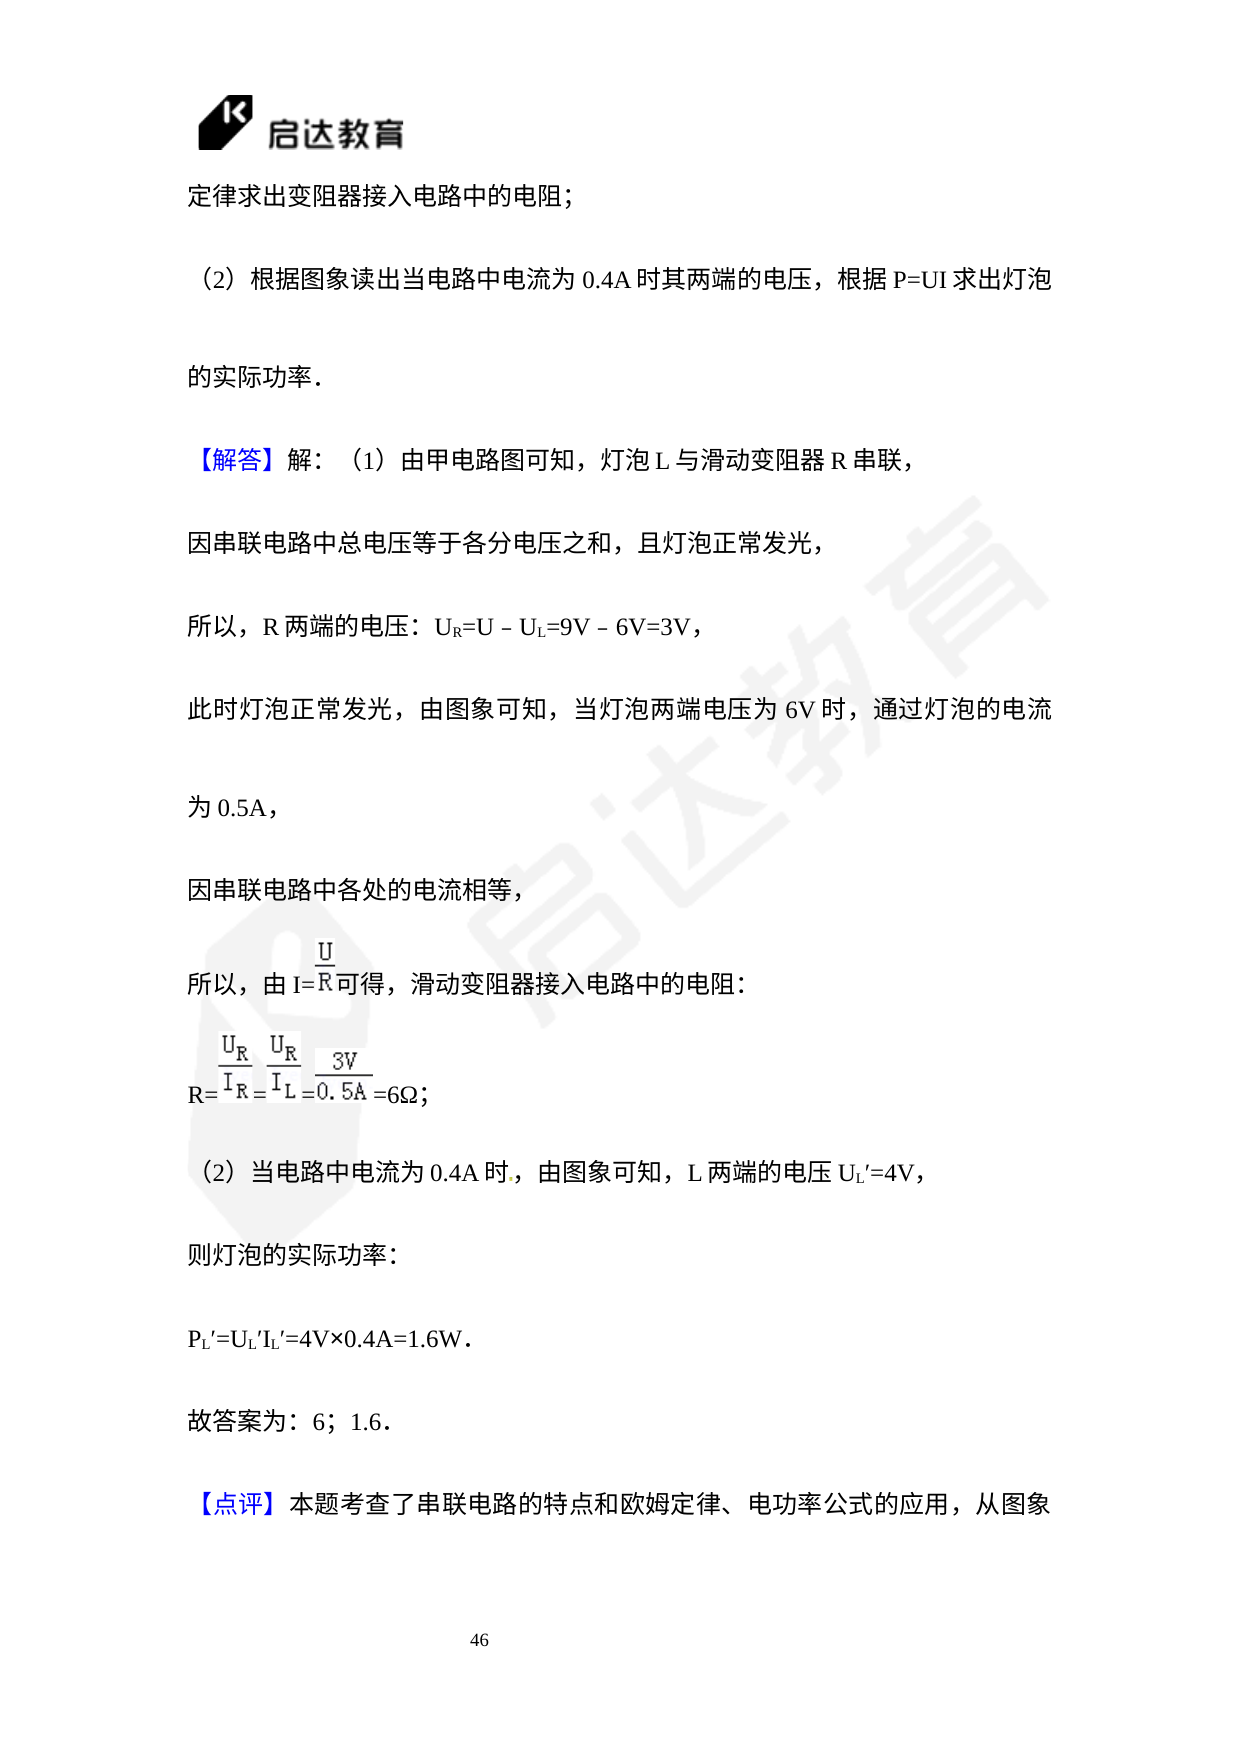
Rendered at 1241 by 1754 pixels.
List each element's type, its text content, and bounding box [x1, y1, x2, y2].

text 【点评】本题考查了串联电路的特点和欧姆定律、电功率公式的应用，从图象中获取有用的信息是关键． [187, 1470, 1053, 1535]
text 因串联电路中各处的电流相等， [187, 856, 1053, 921]
text 所以，R两端的电压：UR=U﹣UL=9V﹣6V=3V， [187, 592, 1053, 657]
picture [198, 95, 404, 150]
text 则灯泡的实际功率： [187, 1221, 1053, 1286]
text 【分析】（1）由甲电路图可知，灯泡L与滑动变阻器R串联，根据串联电路的电压特点求出灯泡正常发光时R两端的电压，根据串联电路的电流特点和欧姆定律求出变阻器接入电路中的电阻； [187, 162, 1053, 227]
text 故答案为：6；1.6． [187, 1387, 1053, 1452]
picture [218, 1031, 253, 1103]
text （2）根据图象读出当电路中电流为0.4A时其两端的电压，根据P=UI求出灯泡的实际功率． [187, 245, 1053, 408]
picture [266, 1031, 302, 1103]
picture [315, 1048, 373, 1103]
text 【解答】解：（1）由甲电路图可知，灯泡L与滑动变阻器R串联， [187, 426, 1053, 491]
text R====6Ω； [187, 1022, 1053, 1119]
picture [314, 938, 336, 994]
text 此时灯泡正常发光，由图象可知，当灯泡两端电压为6V时，通过灯泡的电流为0.5A， [187, 675, 1053, 838]
text PL′=UL′IL′=4V×0.4A=1.6W． [187, 1304, 1053, 1369]
text 所以，由I=可得，滑动变阻器接入电路中的电阻：[来源:学科网] [187, 939, 1053, 1004]
text 因串联电路中总电压等于各分电压之和，且灯泡正常发光， [187, 509, 1053, 574]
text （2）当电路中电流为0.4A时，由图象可知，L两端的电压UL′=4V， [187, 1138, 1053, 1203]
